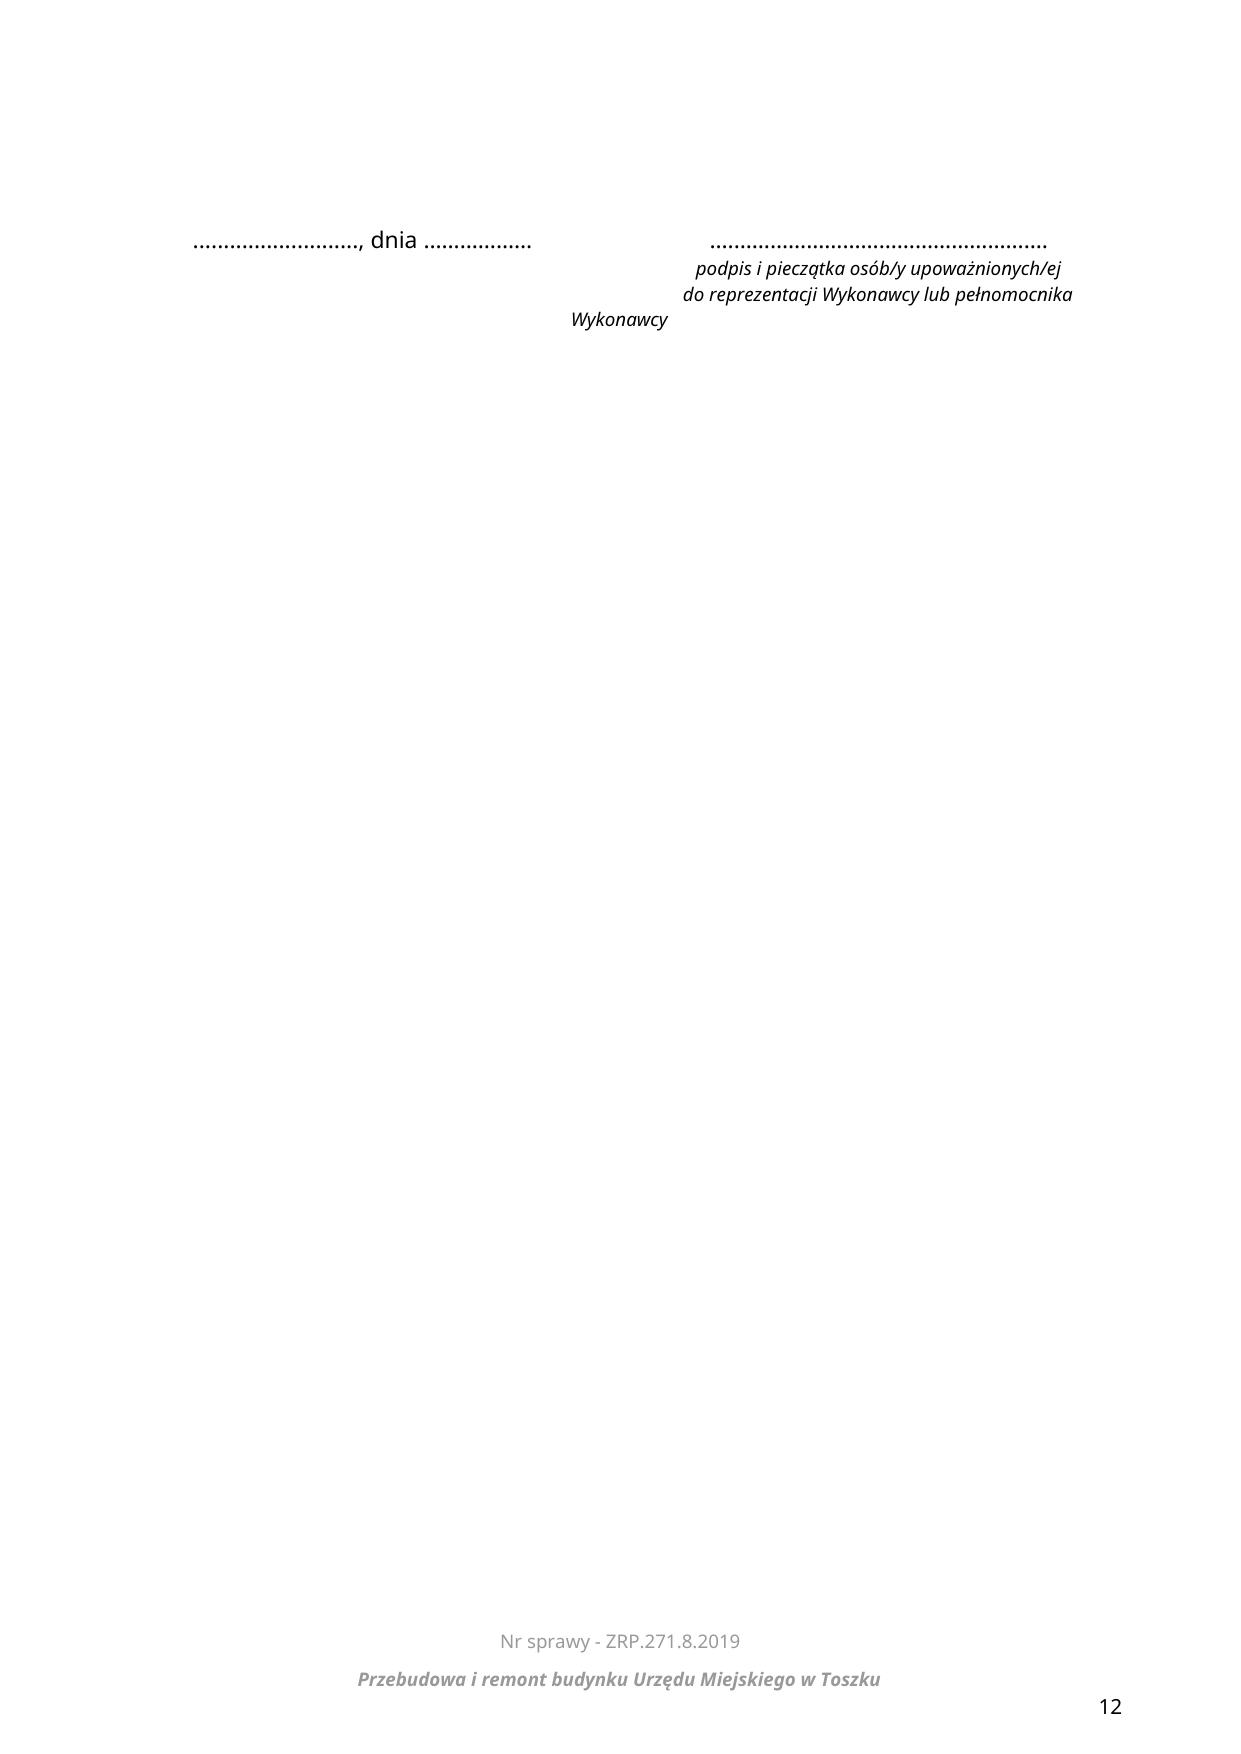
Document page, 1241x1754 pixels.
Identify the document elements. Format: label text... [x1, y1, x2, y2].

text ..........................., dnia ……………… .………………………………………………. [118, 224, 1122, 255]
text podpis i pieczątka osób/y upoważnionych/ej do reprezentacji Wykonawcy lub pełnomocnika Wykonawcy [118, 255, 1122, 332]
